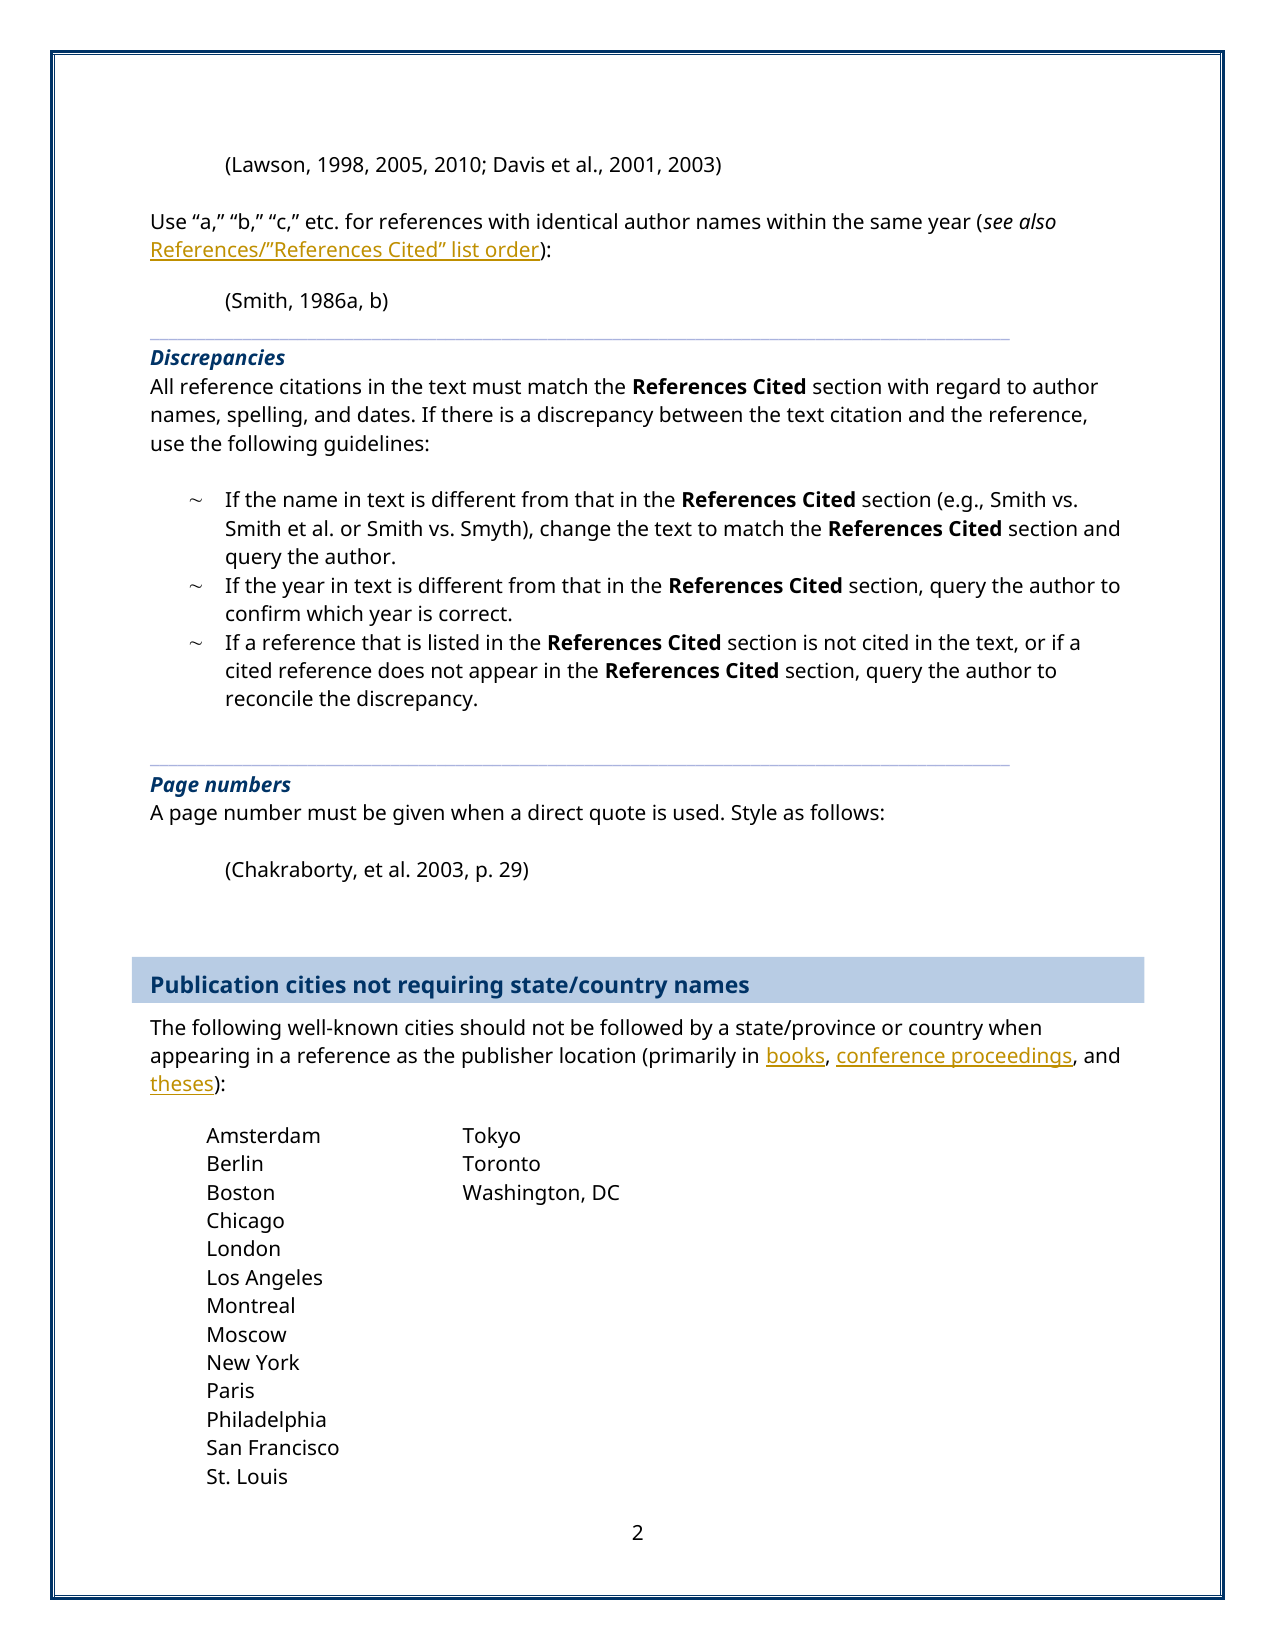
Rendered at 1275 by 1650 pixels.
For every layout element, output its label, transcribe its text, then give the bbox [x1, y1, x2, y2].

text A page number must be given when a direct quote is used. Style as follows: [150, 798, 1125, 827]
text (Chakraborty, et al. 2003, p. 29) [150, 855, 1125, 884]
text All reference citations in the text must match the References Cited section with regard to author names, spelling, and dates. If there is a discrepancy between the text citation and the reference, use the following guidelines: [150, 372, 1125, 457]
text Washington, DC [406, 1178, 637, 1206]
subtitle Publication cities not requiring state/country names [150, 969, 1125, 1000]
text Tokyo [406, 1121, 610, 1149]
text New York [150, 1348, 351, 1377]
list If the year in text is different from that in the References Cited section, query the author to confirm which year is correct. [187, 571, 1125, 628]
text _____________________________________________________________________________________________ [150, 315, 1162, 343]
list If the name in text is different from that in the References Cited section (e.g., Smith vs. Smith et al. or Smith vs. Smyth), change the text to match the References Cited section and query the author. [187, 486, 1125, 571]
text Use “a,” “b,” “c,” etc. for references with identical author names within the same year (see also References/”References Cited” list order): [150, 207, 1125, 264]
subtitle Discrepancies [150, 343, 1125, 372]
text San Francisco [150, 1433, 351, 1462]
text Paris [150, 1377, 351, 1405]
list If a reference that is listed in the References Cited section is not cited in the text, or if a cited reference does not appear in the References Cited section, query the author to reconcile the discrepancy. [187, 628, 1125, 713]
subtitle Page numbers [150, 770, 1125, 798]
text (Lawson, 1998, 2005, 2010; Davis et al., 2001, 2003) [150, 150, 1125, 178]
text St. Louis [150, 1462, 351, 1490]
text London [150, 1234, 351, 1263]
text Moscow [150, 1320, 351, 1348]
text The following well-known cities should not be followed by a state/province or country when appearing in a reference as the publisher location (primarily in books, conference proceedings, and theses): [150, 1013, 1125, 1098]
text Amsterdam [150, 1121, 351, 1149]
text Chicago [150, 1206, 351, 1234]
text Montreal [150, 1291, 351, 1320]
text Boston [150, 1178, 351, 1206]
text Philadelphia [150, 1405, 351, 1433]
text Toronto [406, 1149, 610, 1178]
text Berlin [150, 1149, 351, 1178]
text _____________________________________________________________________________________________ [150, 741, 1162, 770]
text Los Angeles [150, 1263, 351, 1291]
text (Smith, 1986a, b) [150, 286, 1125, 315]
